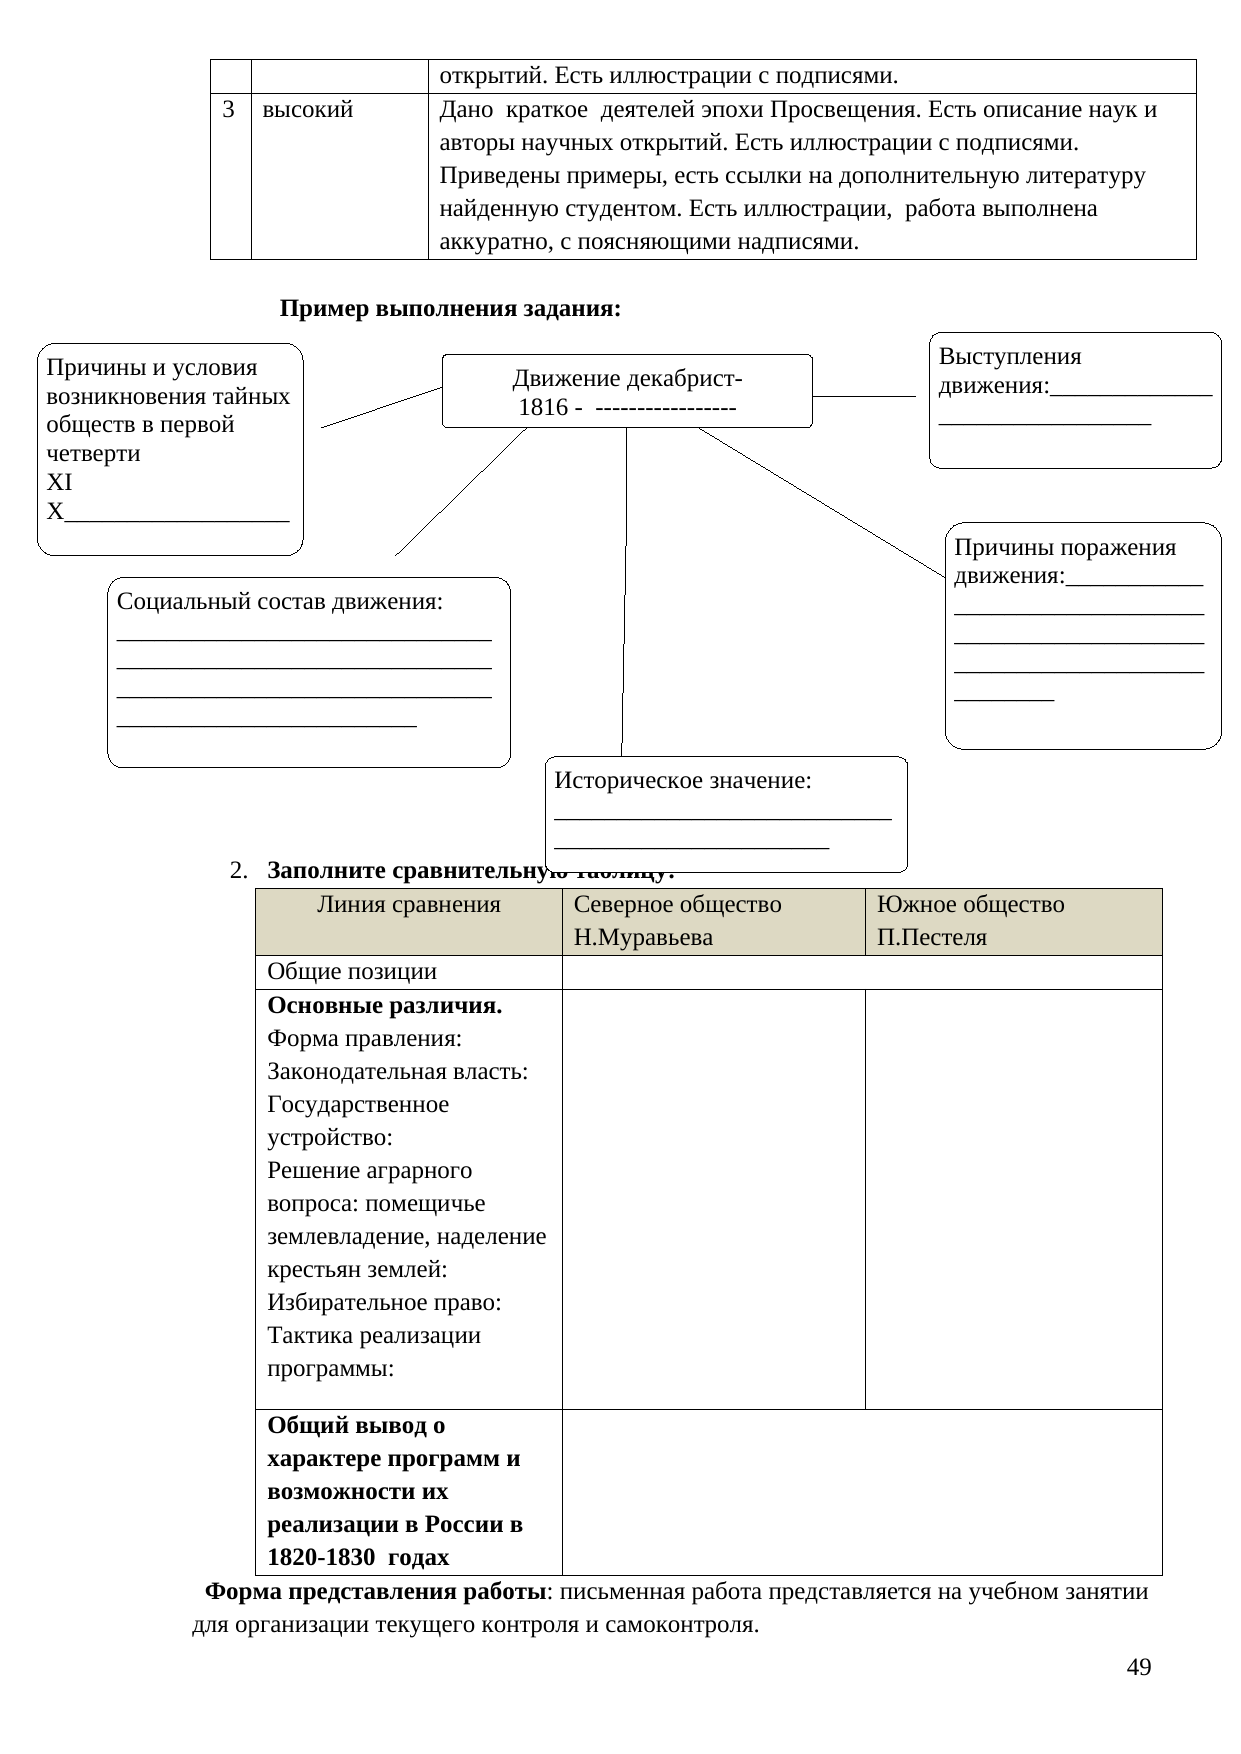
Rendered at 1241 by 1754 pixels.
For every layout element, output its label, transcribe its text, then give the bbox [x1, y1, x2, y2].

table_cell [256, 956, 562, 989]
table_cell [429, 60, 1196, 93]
list Заполните сравнительную таблицу: [229, 855, 546, 883]
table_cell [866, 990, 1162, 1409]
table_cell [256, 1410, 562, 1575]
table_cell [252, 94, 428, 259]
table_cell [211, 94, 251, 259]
text Пример выполнения задания: [192, 293, 1152, 322]
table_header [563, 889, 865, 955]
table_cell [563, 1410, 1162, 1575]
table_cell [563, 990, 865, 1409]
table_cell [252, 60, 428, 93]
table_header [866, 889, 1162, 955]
text Форма представления работы: письменная работа представляется на учебном занятии для организации текущего контроля и самоконтроля. [192, 1576, 1152, 1638]
list Заполните сравнительную таблицу: [660, 855, 1152, 883]
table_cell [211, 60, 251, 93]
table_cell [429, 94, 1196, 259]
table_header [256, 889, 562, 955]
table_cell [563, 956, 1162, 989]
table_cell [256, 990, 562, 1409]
